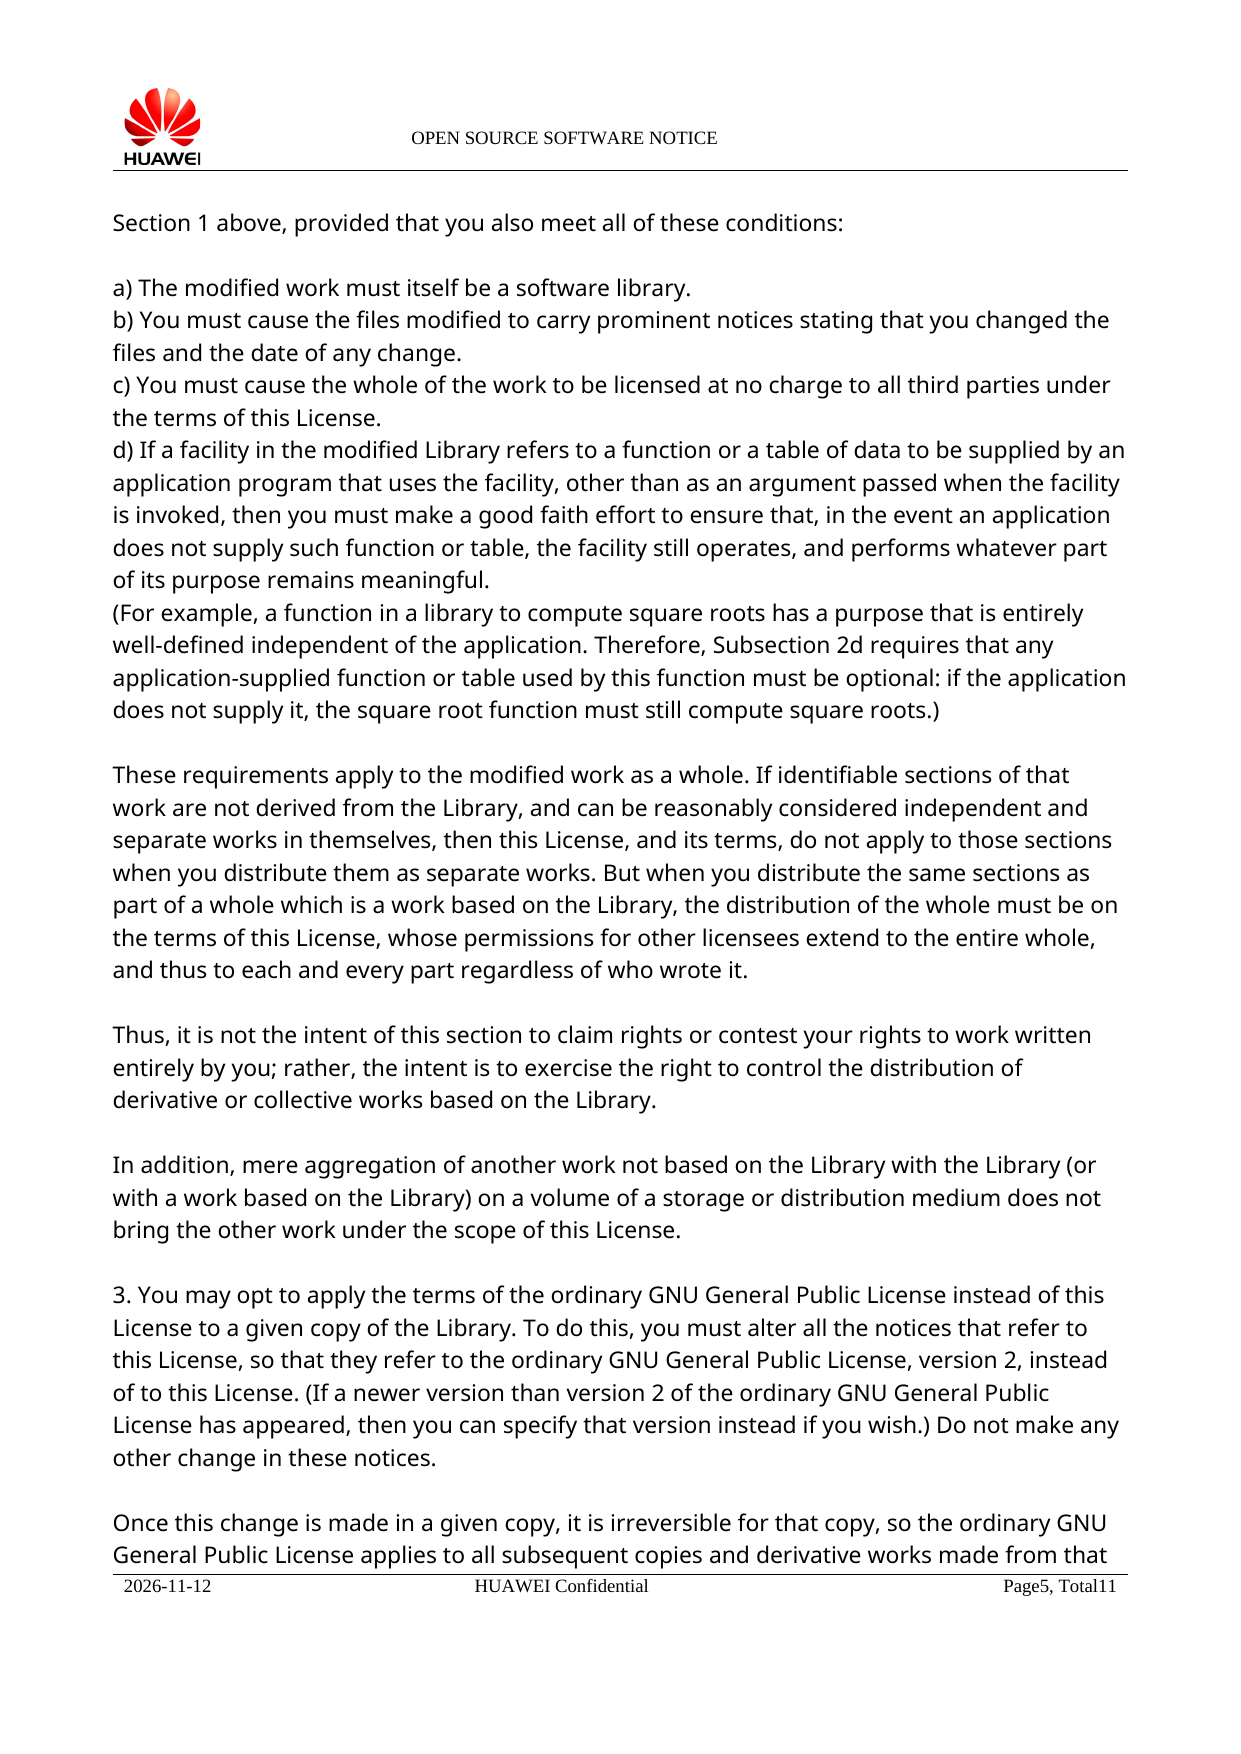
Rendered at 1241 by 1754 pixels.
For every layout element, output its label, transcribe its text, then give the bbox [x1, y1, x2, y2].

text (For example, a function in a library to compute square roots has a purpose that is entirely well-defined independent of the application. Therefore, Subsection 2d requires that any application-supplied function or table used by this function must be optional: if the application does not supply it, the square root function must still compute square roots.) [112, 596, 1128, 726]
text In addition, mere aggregation of another work not based on the Library with the Library (or with a work based on the Library) on a volume of a storage or distribution medium does not bring the other work under the scope of this License. [112, 1149, 1128, 1246]
text 3. You may opt to apply the terms of the ordinary GNU General Public License instead of this License to a given copy of the Library. To do this, you must alter all the notices that refer to this License, so that they refer to the ordinary GNU General Public License, version 2, instead of to this License. (If a newer version than version 2 of the ordinary GNU General Public License has appeared, then you can specify that version instead if you wish.) Do not make any other change in these notices. [112, 1279, 1128, 1474]
text a) The modified work must itself be a software library. [112, 271, 1128, 304]
text d) If a facility in the modified Library refers to a function or a table of data to be supplied by an application program that uses the facility, other than as an argument passed when the facility is invoked, then you must make a good faith effort to ensure that, in the event an application does not supply such function or table, the facility still operates, and performs whatever part of its purpose remains meaningful. [112, 434, 1128, 596]
text Thus, it is not the intent of this section to claim rights or contest your rights to work written entirely by you; rather, the intent is to exercise the right to control the distribution of derivative or collective works based on the Library. [112, 1019, 1128, 1116]
picture [124, 88, 201, 165]
text These requirements apply to the modified work as a whole. If identifiable sections of that work are not derived from the Library, and can be reasonably considered independent and separate works in themselves, then this License, and its terms, do not apply to those sections when you distribute them as separate works. But when you distribute the same sections as part of a whole which is a work based on the Library, the distribution of the whole must be on the terms of this License, whose permissions for other licensees extend to the entire whole, and thus to each and every part regardless of who wrote it. [112, 759, 1128, 986]
text b) You must cause the files modified to carry prominent notices stating that you changed the files and the date of any change. [112, 304, 1128, 369]
text c) You must cause the whole of the work to be licensed at no charge to all third parties under the terms of this License. [112, 369, 1128, 434]
